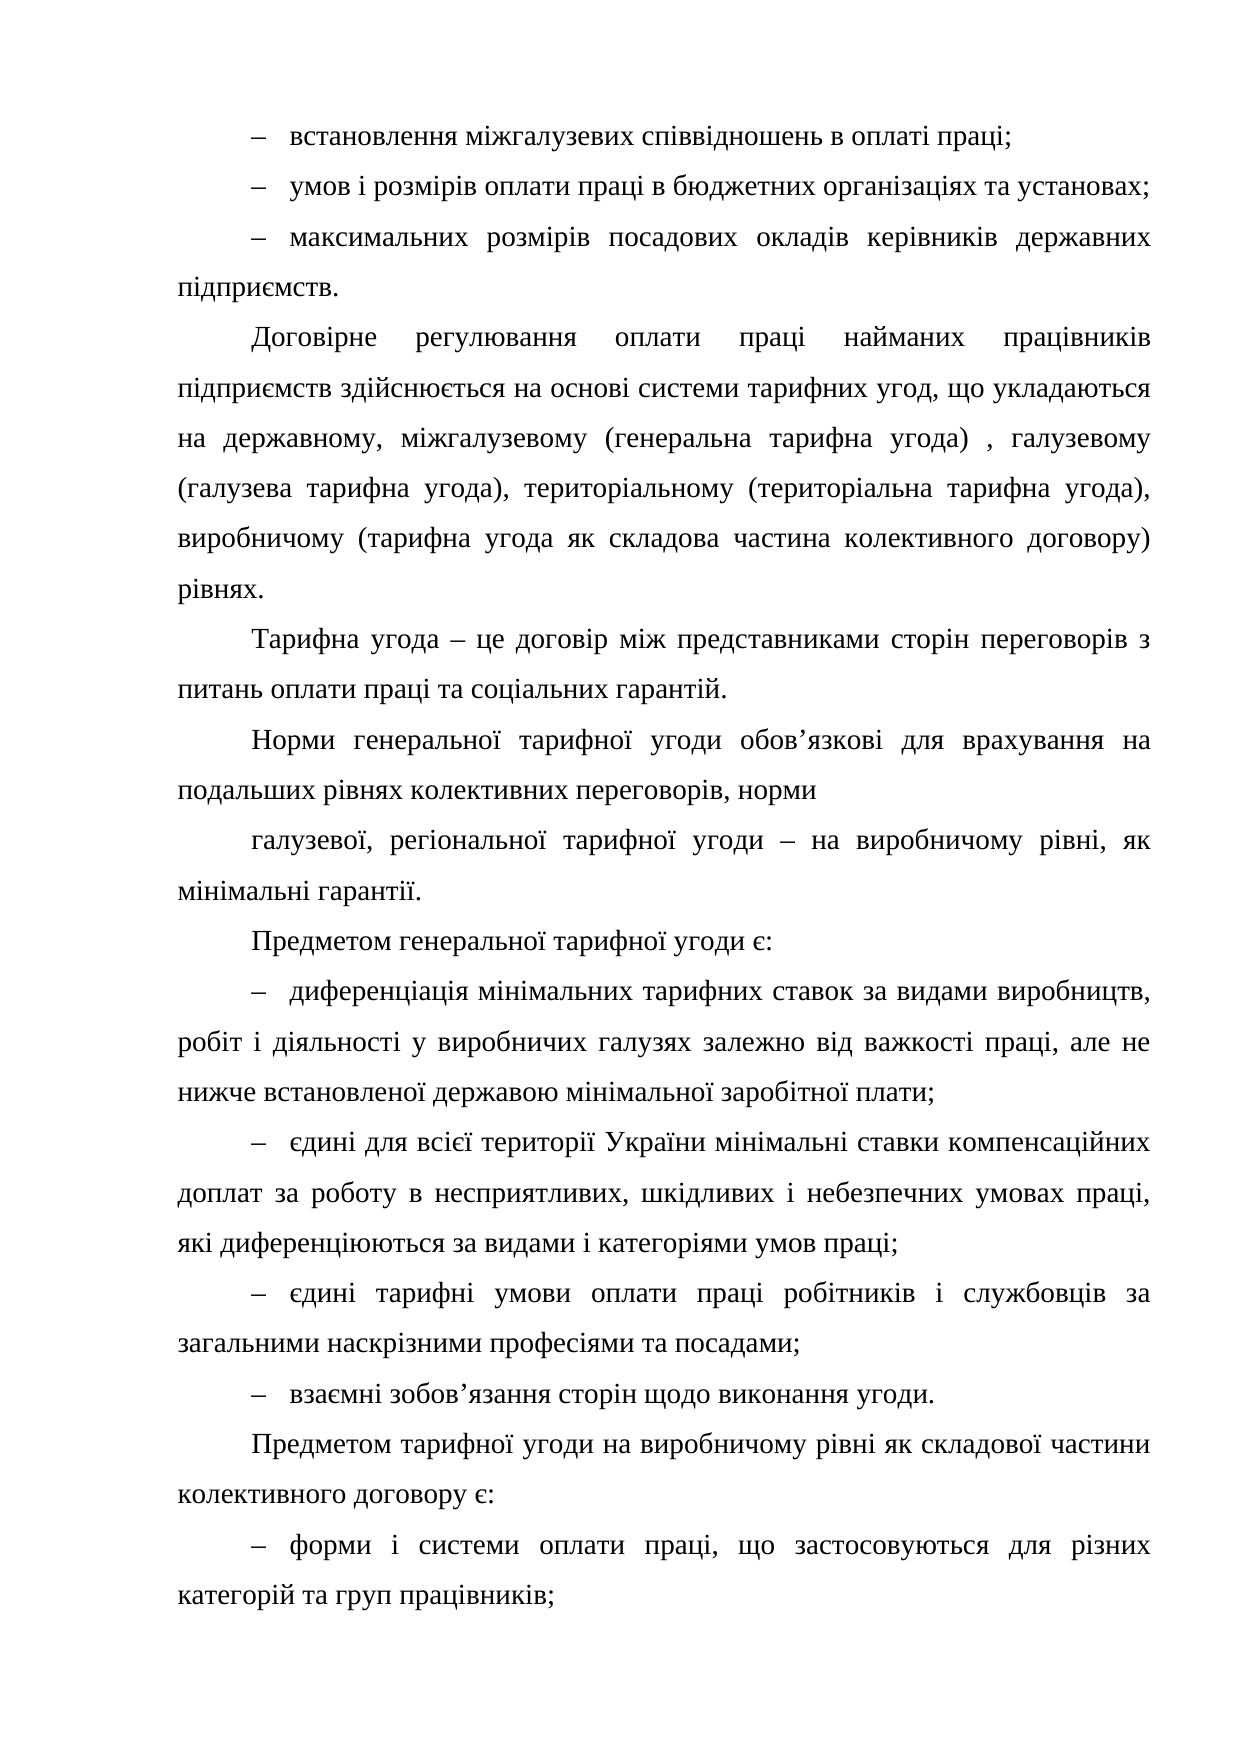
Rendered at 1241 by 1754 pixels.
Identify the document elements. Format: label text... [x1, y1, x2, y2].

text Тарифна угода – це договір між представниками сторін переговорів з питань оплати праці та соціальних гарантій. [177, 621, 1152, 705]
list умов і розмірів оплати праці в бюджетних організаціях та установах; [177, 168, 1152, 202]
text Предметом генеральної тарифної угоди є: [177, 923, 1152, 957]
text Норми генеральної тарифної угоди обов’язкові для врахування на подальших рівнях колективних переговорів, норми [177, 722, 1152, 806]
text галузевої, регіональної тарифної угоди – на виробничому рівні, як мінімальні гарантії. [177, 822, 1152, 906]
list єдині для всієї території України мінімальні ставки компенсаційних доплат за роботу в несприятливих, шкідливих і небезпечних умовах праці, які диференціюються за видами і категоріями умов праці; [177, 1124, 1152, 1258]
text Договірне регулювання оплати праці найманих працівників підприємств здійснюється на основі системи тарифних угод, що укладаються на державному, міжгалузевому (генеральна тарифна угода) , галузевому (галузева тарифна угода), територіальному (територіальна тарифна угода), виробничому (тарифна угода як складова частина колективного договору) рівнях. [177, 319, 1152, 604]
list єдині тарифні умови оплати праці робітників і службовців за загальними наскрізними професіями та посадами; [177, 1275, 1152, 1359]
text Предметом тарифної угоди на виробничому рівні як складової частини колективного договору є: [177, 1426, 1152, 1510]
list форми і системи оплати праці, що застосовуються для різних категорій та груп працівників; [177, 1527, 1152, 1611]
list диференціація мінімальних тарифних ставок за видами виробництв, робіт і діяльності у виробничих галузях залежно від важкості праці, але не нижче встановленої державою мінімальної заробітної плати; [177, 973, 1152, 1108]
list максимальних розмірів посадових окладів керівників державних підприємств. [177, 219, 1152, 303]
list встановлення міжгалузевих співвідношень в оплаті праці; [177, 118, 1152, 152]
list взаємні зобов’язання сторін щодо виконання угоди. [177, 1376, 1152, 1409]
